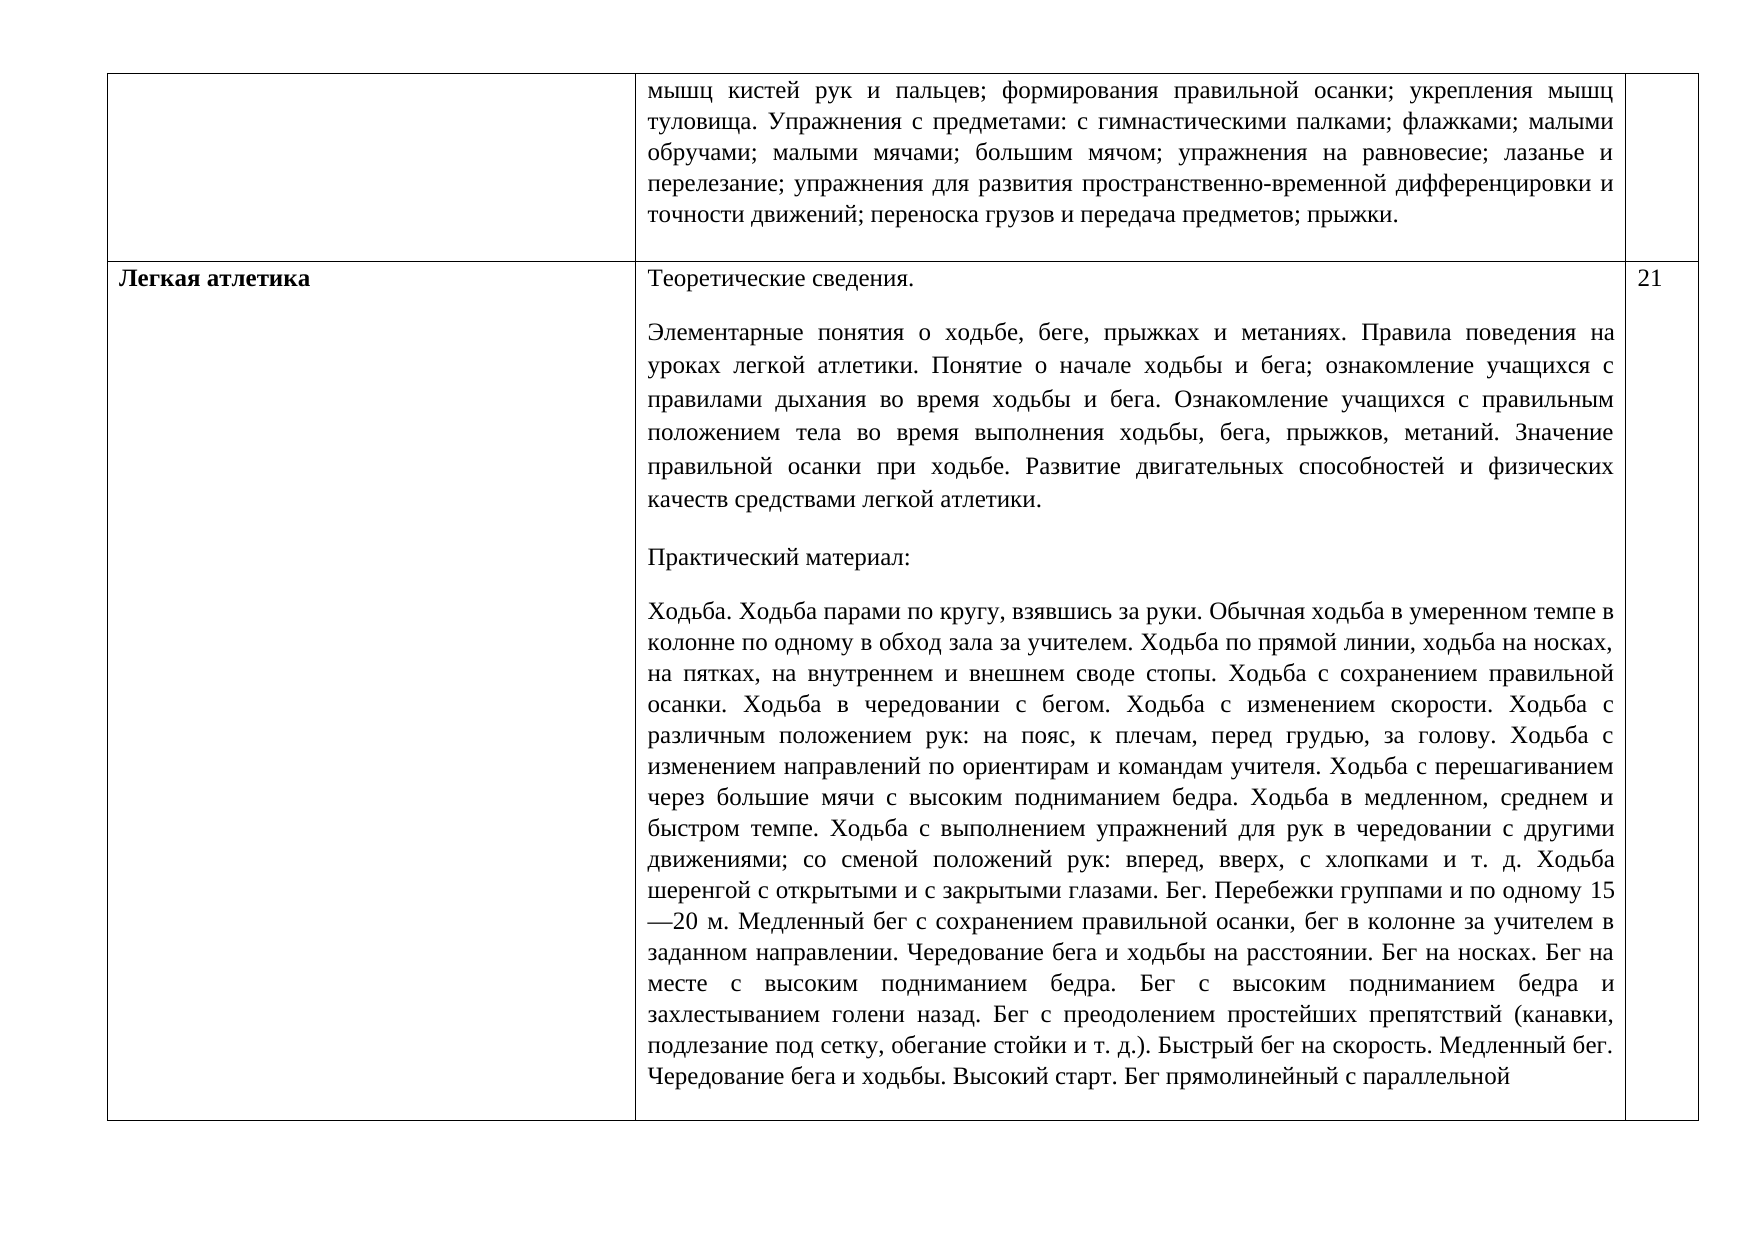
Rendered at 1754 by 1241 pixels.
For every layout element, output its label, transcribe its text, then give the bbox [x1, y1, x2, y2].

table_cell 21 [1626, 262, 1698, 1119]
table_header [1626, 74, 1698, 261]
table_header [108, 74, 635, 261]
table_header мышц кистей рук и пальцев; формирования правильной осанки; укрепления мышц туловища. Упражнения с предметами: с гимнастическими палками; флажками; малыми обручами; малыми мячами; большим мячом; упражнения на равновесие; лазанье и перелезание; упражнения для развития пространственно-временной дифференцировки и точности движений; переноска грузов и передача предметов; прыжки. [636, 74, 1625, 261]
table_cell Теоретические сведения. Элементарные понятия о ходьбе, беге, прыжках и метаниях. Правила поведения на уроках легкой атлетики. Понятие о начале ходьбы и бега; ознакомление учащихся с правилами дыхания во время ходьбы и бега. Ознакомление учащихся с правильным положением тела во время выполнения ходьбы, бега, прыжков, метаний. Значение правильной осанки при ходьбе. Развитие двигательных способностей и физических качеств средствами легкой атлетики. Практический материал: Ходьба. Ходьба парами по кругу, взявшись за руки. Обычная ходьба в умеренном темпе в колонне по одному в обход зала за учителем. Ходьба по прямой линии, ходьба на носках, на пятках, на внутреннем и внешнем своде стопы. Ходьба с сохранением правильной осанки. Ходьба в чередовании с бегом. Ходьба с изменением скорости. Ходьба с различным положением рук: на пояс, к плечам, перед грудью, за голову. Ходьба с изменением направлений по ориентирам и командам учителя. Ходьба с перешагиванием через большие мячи с высоким подниманием бедра. Ходьба в медленном, среднем и быстром темпе. Ходьба с выполнением упражнений для рук в чередовании с другими движениями; со сменой положений рук: вперед, вверх, с хлопками и т. д. Ходьба шеренгой с открытыми и с закрытыми глазами. Бег. Перебежки группами и по одному 15—20 м. Медленный бег с сохранением правильной осанки, бег в колонне за учителем в заданном направлении. Чередование бега и ходьбы на расстоянии. Бег на носках. Бег на месте с высоким подниманием бедра. Бег с высоким подниманием бедра и захлестыванием голени назад. Бег с преодолением простейших препятствий (канавки, подлезание под сетку, обегание стойки и т. д.). Быстрый бег на скорость. Медленный бег. Чередование бега и ходьбы. Высокий старт. Бег прямолинейный с параллельной [636, 262, 1625, 1119]
table_cell Легкая атлетика [108, 262, 635, 1119]
